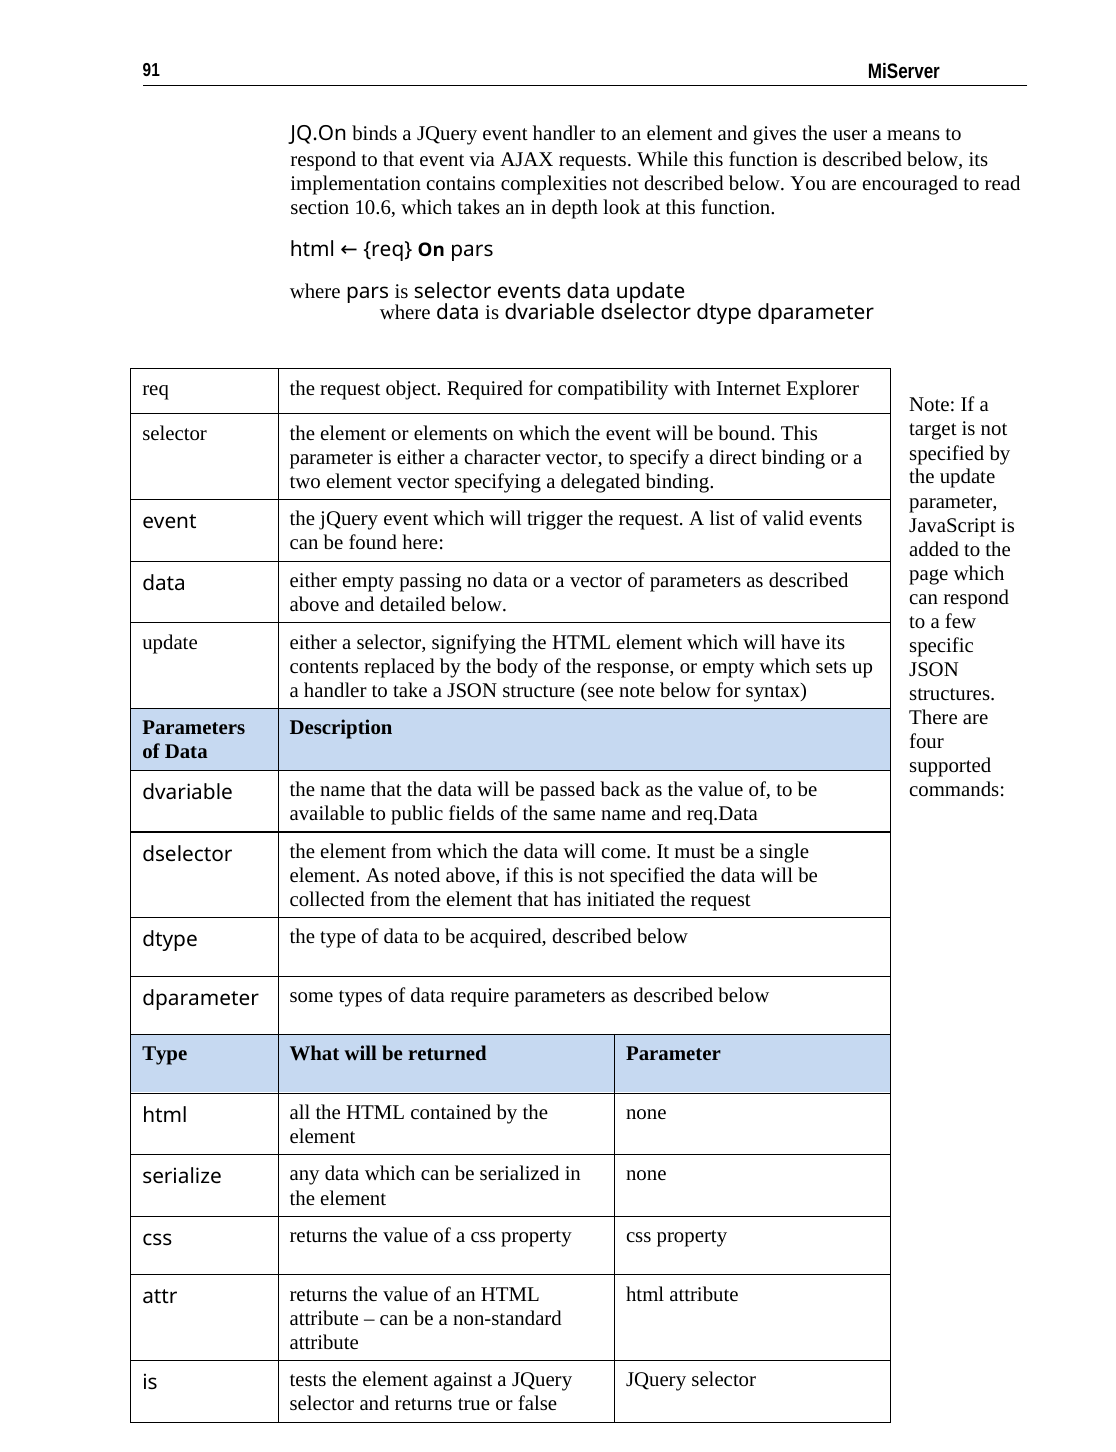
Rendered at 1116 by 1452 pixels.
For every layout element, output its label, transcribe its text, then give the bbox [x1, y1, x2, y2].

text Note: If a target is not specified by the update parameter, JavaScript is added to the page which can respond to a few specific JSON structures. There are four supported commands: [891, 392, 1027, 801]
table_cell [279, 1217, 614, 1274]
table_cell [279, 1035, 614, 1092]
text where pars is selector events data update [289, 282, 1027, 302]
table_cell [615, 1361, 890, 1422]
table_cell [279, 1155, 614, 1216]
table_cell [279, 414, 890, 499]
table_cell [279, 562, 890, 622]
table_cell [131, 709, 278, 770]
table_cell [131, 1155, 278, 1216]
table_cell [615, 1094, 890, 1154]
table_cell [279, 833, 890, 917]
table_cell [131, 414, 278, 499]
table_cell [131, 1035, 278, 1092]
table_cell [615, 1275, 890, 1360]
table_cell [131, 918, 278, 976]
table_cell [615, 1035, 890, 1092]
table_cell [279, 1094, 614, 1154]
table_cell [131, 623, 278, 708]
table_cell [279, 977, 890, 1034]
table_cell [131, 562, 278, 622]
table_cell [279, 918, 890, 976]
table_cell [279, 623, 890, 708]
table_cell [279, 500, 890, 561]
text JQ.On binds a JQuery event handler to an element and gives the user a means to respond to that event via AJAX requests. While this function is described below, its implementation contains complexities not described below. You are encouraged to read section 10.6, which takes an in depth look at this function. [290, 118, 1027, 219]
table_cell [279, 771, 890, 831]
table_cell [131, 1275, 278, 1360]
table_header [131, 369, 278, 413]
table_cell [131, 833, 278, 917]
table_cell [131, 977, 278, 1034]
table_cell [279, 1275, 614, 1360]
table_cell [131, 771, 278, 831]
text html ← {req} On pars [289, 240, 1027, 261]
text where data is dvariable dselector dtype dparameter [289, 302, 1027, 323]
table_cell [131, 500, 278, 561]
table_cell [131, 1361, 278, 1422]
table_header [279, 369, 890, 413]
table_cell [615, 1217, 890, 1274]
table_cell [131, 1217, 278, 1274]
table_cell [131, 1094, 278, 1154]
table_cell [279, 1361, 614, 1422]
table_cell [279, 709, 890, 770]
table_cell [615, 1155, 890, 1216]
